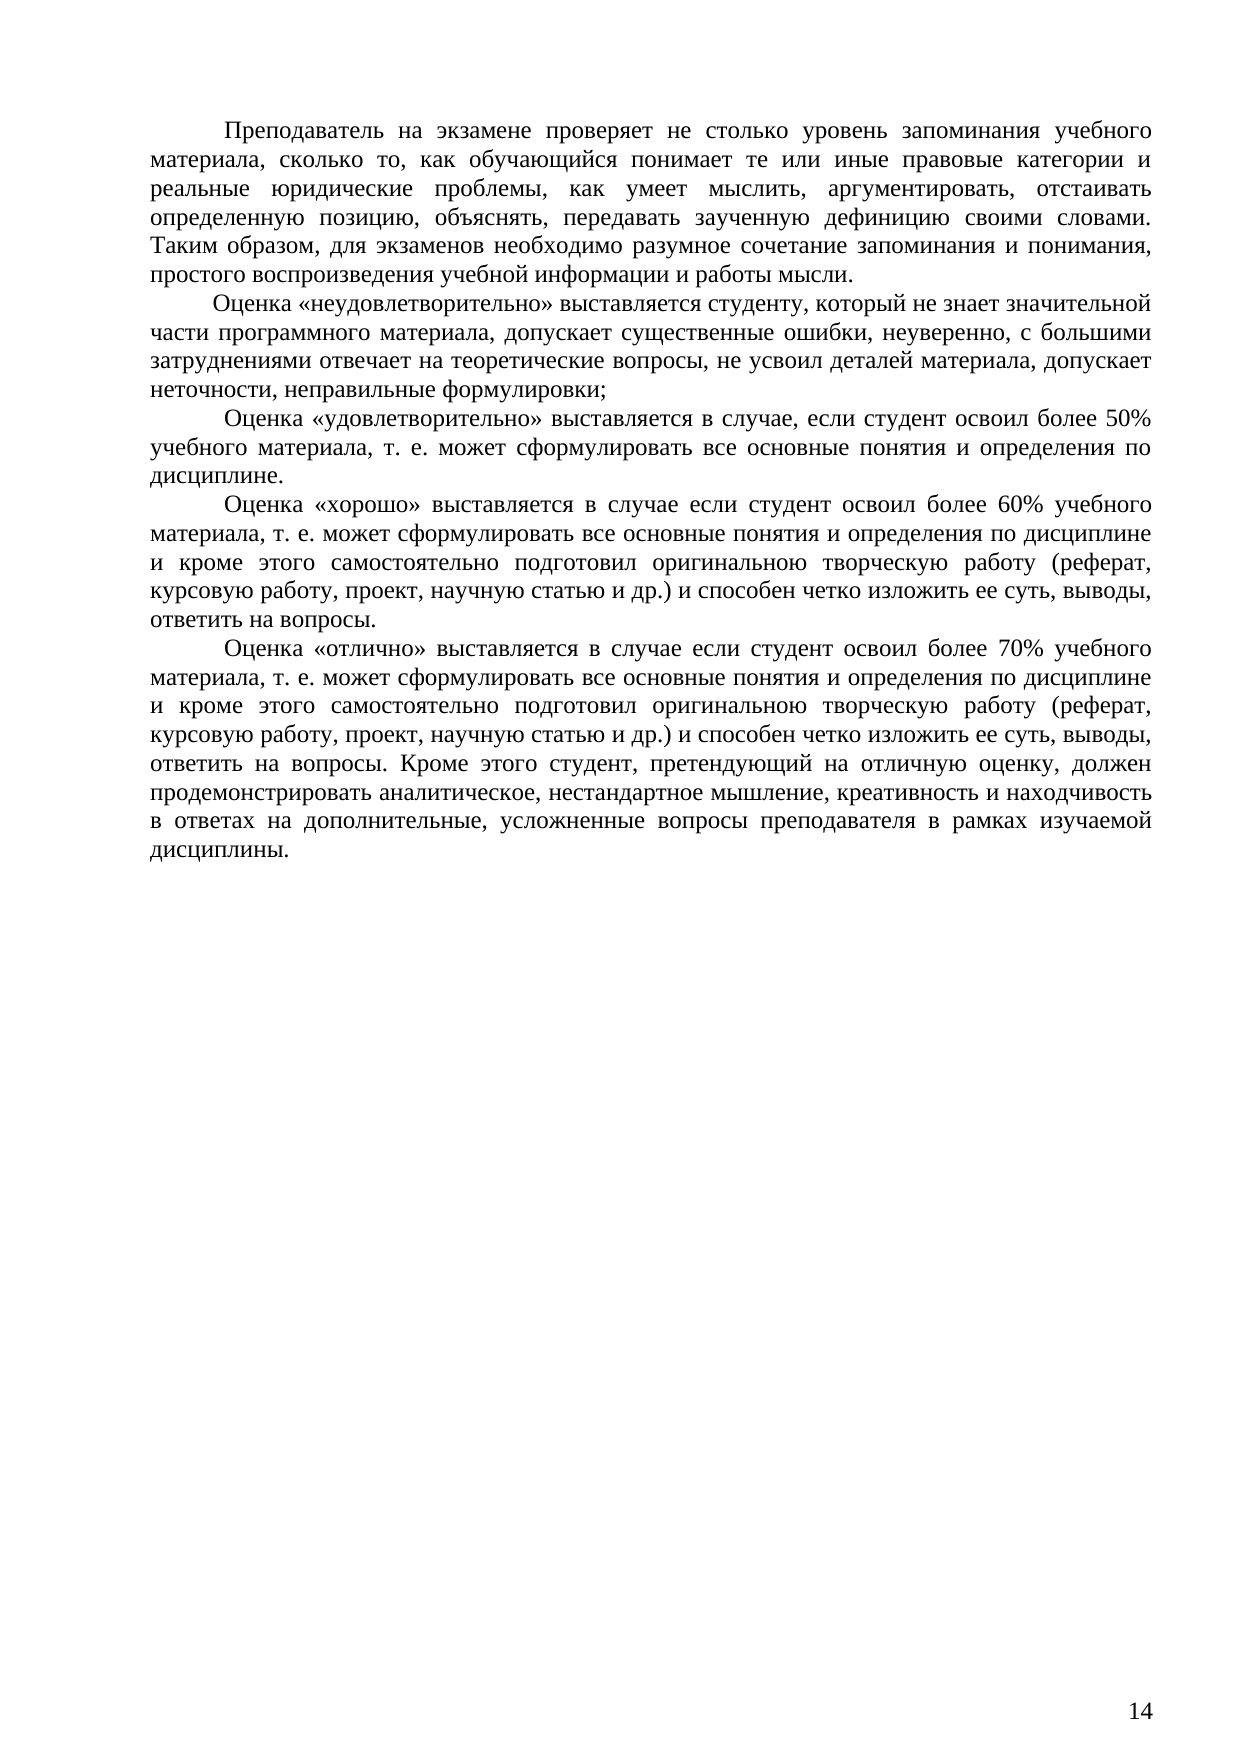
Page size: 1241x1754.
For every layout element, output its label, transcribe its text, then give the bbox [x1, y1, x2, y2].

text Преподаватель на экзамене проверяет не столько уровень запоминания учебного материала, сколько то, как обучающийся понимает те или иные правовые категории и реальные юридические проблемы, как умеет мыслить, аргументировать, отстаивать определенную позицию, объяснять, передавать заученную дефиницию своими словами. Таким образом, для экзаменов необходимо разумное сочетание запоминания и понимания, простого воспроизведения учебной информации и работы мысли. [150, 116, 1153, 288]
text Оценка «хорошо» выставляется в случае если студент освоил более 60% учебного материала, т. е. может сформулировать все основные понятия и определения по дисциплине и кроме этого самостоятельно подготовил оригинальною творческую работу (реферат, курсовую работу, проект, научную статью и др.) и способен четко изложить ее суть, выводы, ответить на вопросы. [150, 489, 1153, 633]
text Оценка «неудовлетворительно» выставляется студенту, который не знает значительной части программного материала, допускает существенные ошибки, неуверенно, с большими затруднениями отвечает на теоретические вопросы, не усвоил деталей материала, допускает неточности, неправильные формулировки; [150, 288, 1153, 403]
text Оценка «отлично» выставляется в случае если студент освоил более 70% учебного материала, т. е. может сформулировать все основные понятия и определения по дисциплине и кроме этого самостоятельно подготовил оригинальною творческую работу (реферат, курсовую работу, проект, научную статью и др.) и способен четко изложить ее суть, выводы, ответить на вопросы. Кроме этого студент, претендующий на отличную оценку, должен продемонстрировать аналитическое, нестандартное мышление, креативность и находчивость в ответах на дополнительные, усложненные вопросы преподавателя в рамках изучаемой дисциплины. [150, 633, 1153, 863]
text Оценка «удовлетворительно» выставляется в случае, если студент освоил более 50% учебного материала, т. е. может сформулировать все основные понятия и определения по дисциплине. [150, 403, 1153, 489]
